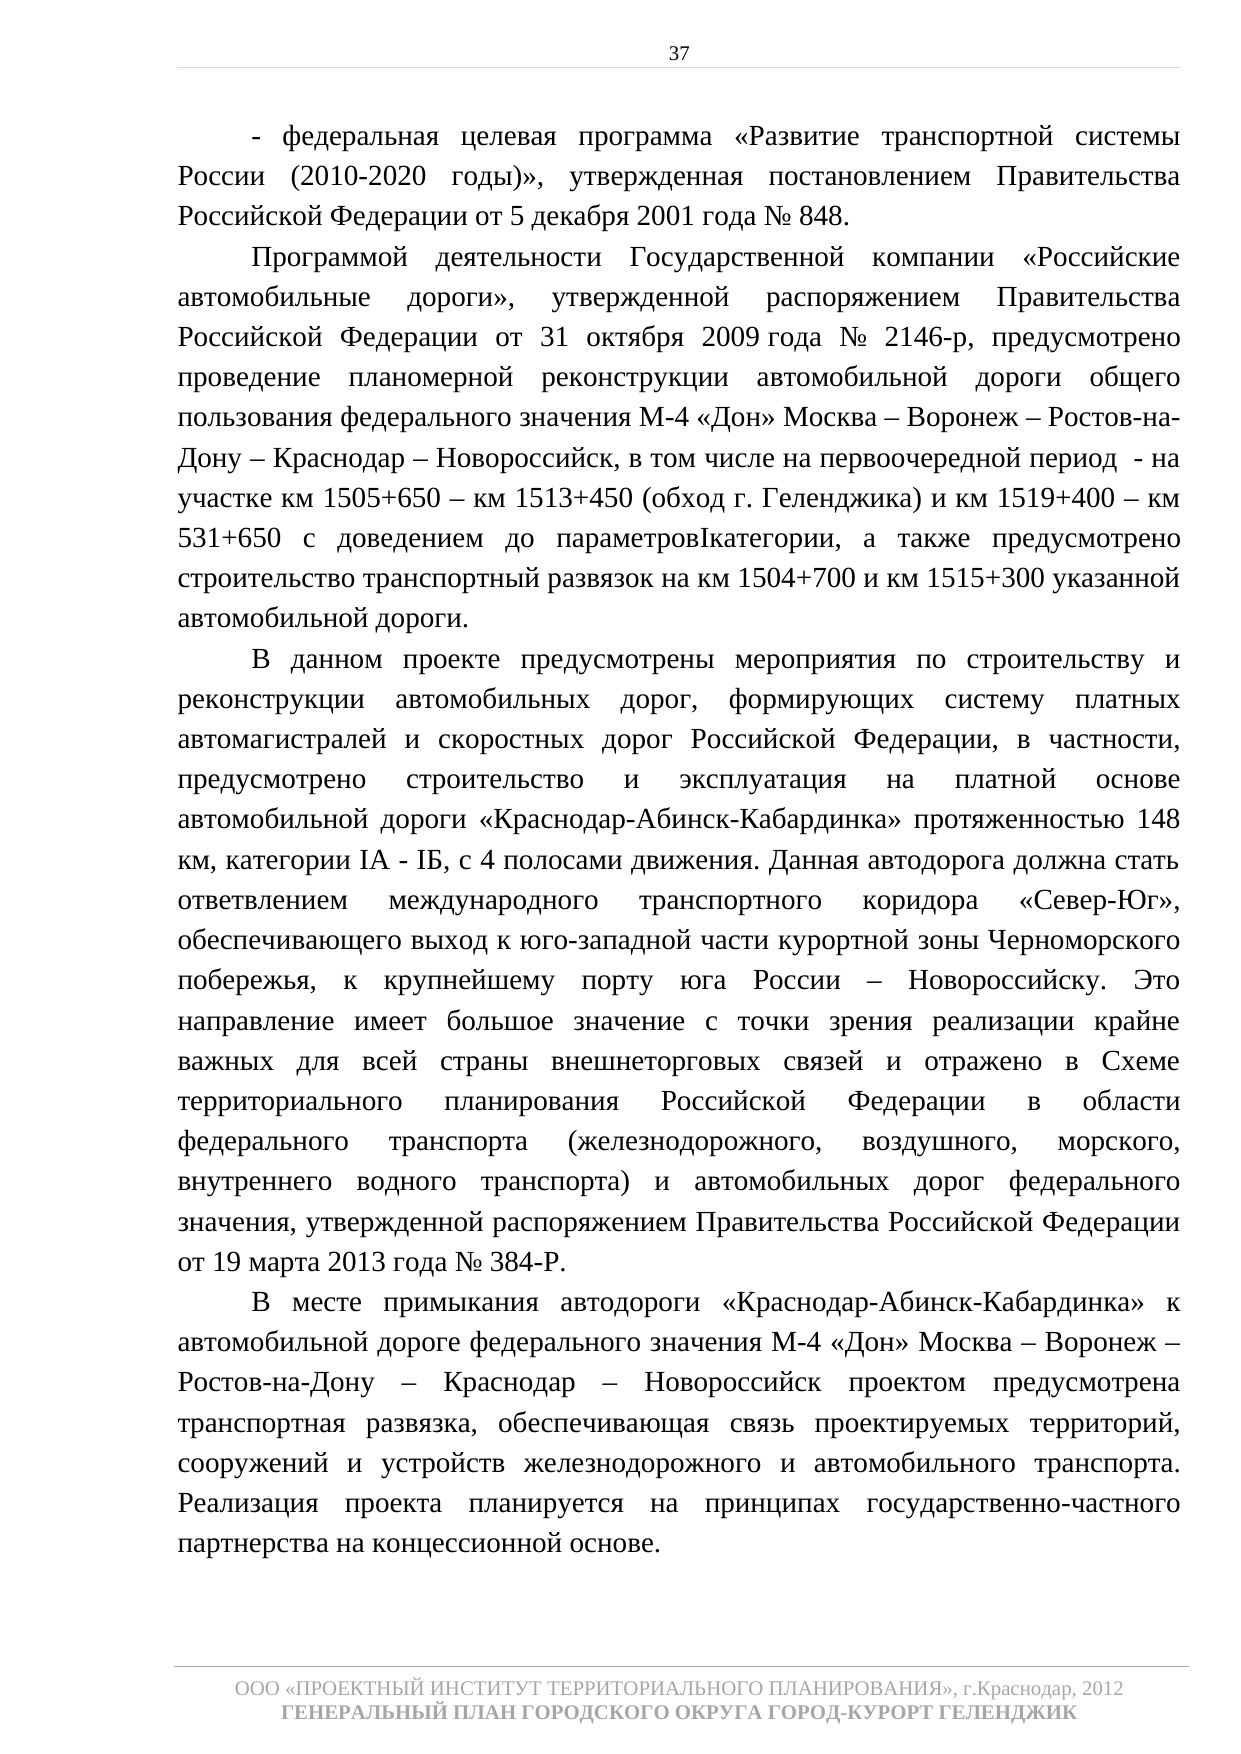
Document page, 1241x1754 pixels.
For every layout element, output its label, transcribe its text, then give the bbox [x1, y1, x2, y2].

text В данном проекте предусмотрены мероприятия по строительству и реконструкции автомобильных дорог, формирующих систему платных автомагистралей и скоростных дорог Российской Федерации, в частности, предусмотрено строительство и эксплуатация на платной основе автомобильной дороги «Краснодар-Абинск-Кабардинка» протяженностью 148 км, категории IА - IБ, с 4 полосами движения. Данная автодорога должна стать ответвлением международного транспортного коридора «Север-Юг», обеспечивающего выход к юго-западной части курортной зоны Черноморского побережья, к крупнейшему порту юга России – Новороссийску. Это направление имеет большое значение с точки зрения реализации крайне важных для всей страны внешнеторговых связей и отражено в Схеме территориального планирования Российской Федерации в области федерального транспорта (железнодорожного, воздушного, морского, внутреннего водного транспорта) и автомобильных дорог федерального значения, утвержденной распоряжением Правительства Российской Федерации от 19 марта 2013 года № 384-Р. [177, 641, 1181, 1277]
text Программой деятельности Государственной компании «Российские автомобильные дороги», утвержденной распоряжением Правительства Российской Федерации от 31 октября 2009 года № 2146-р, предусмотрено проведение планомерной реконструкции автомобильной дороги общего пользования федерального значения М-4 «Дон» Москва – Воронеж – Ростов-на-Дону – Краснодар – Новороссийск, в том числе на первоочередной период - на участке км 1505+650 – км 1513+450 (обход г. Геленджика) и км 1519+400 – км 531+650 с доведением до параметровIкатегории, а также предусмотрено строительство транспортный развязок на км 1504+700 и км 1515+300 указанной автомобильной дороги. [177, 239, 1181, 634]
text - федеральная целевая программа «Развитие транспортной системы России (2010-2020 годы)», утвержденная постановлением Правительства Российской Федерации от 5 декабря 2001 года № 848. [177, 118, 1181, 232]
text В месте примыкания автодороги «Краснодар-Абинск-Кабардинка» к автомобильной дороге федерального значения М-4 «Дон» Москва – Воронеж – Ростов-на-Дону – Краснодар – Новороссийск проектом предусмотрена транспортная развязка, обеспечивающая связь проектируемых территорий, сооружений и устройств железнодорожного и автомобильного транспорта. Реализация проекта планируется на принципах государственно-частного партнерства на концессионной основе. [177, 1284, 1181, 1559]
